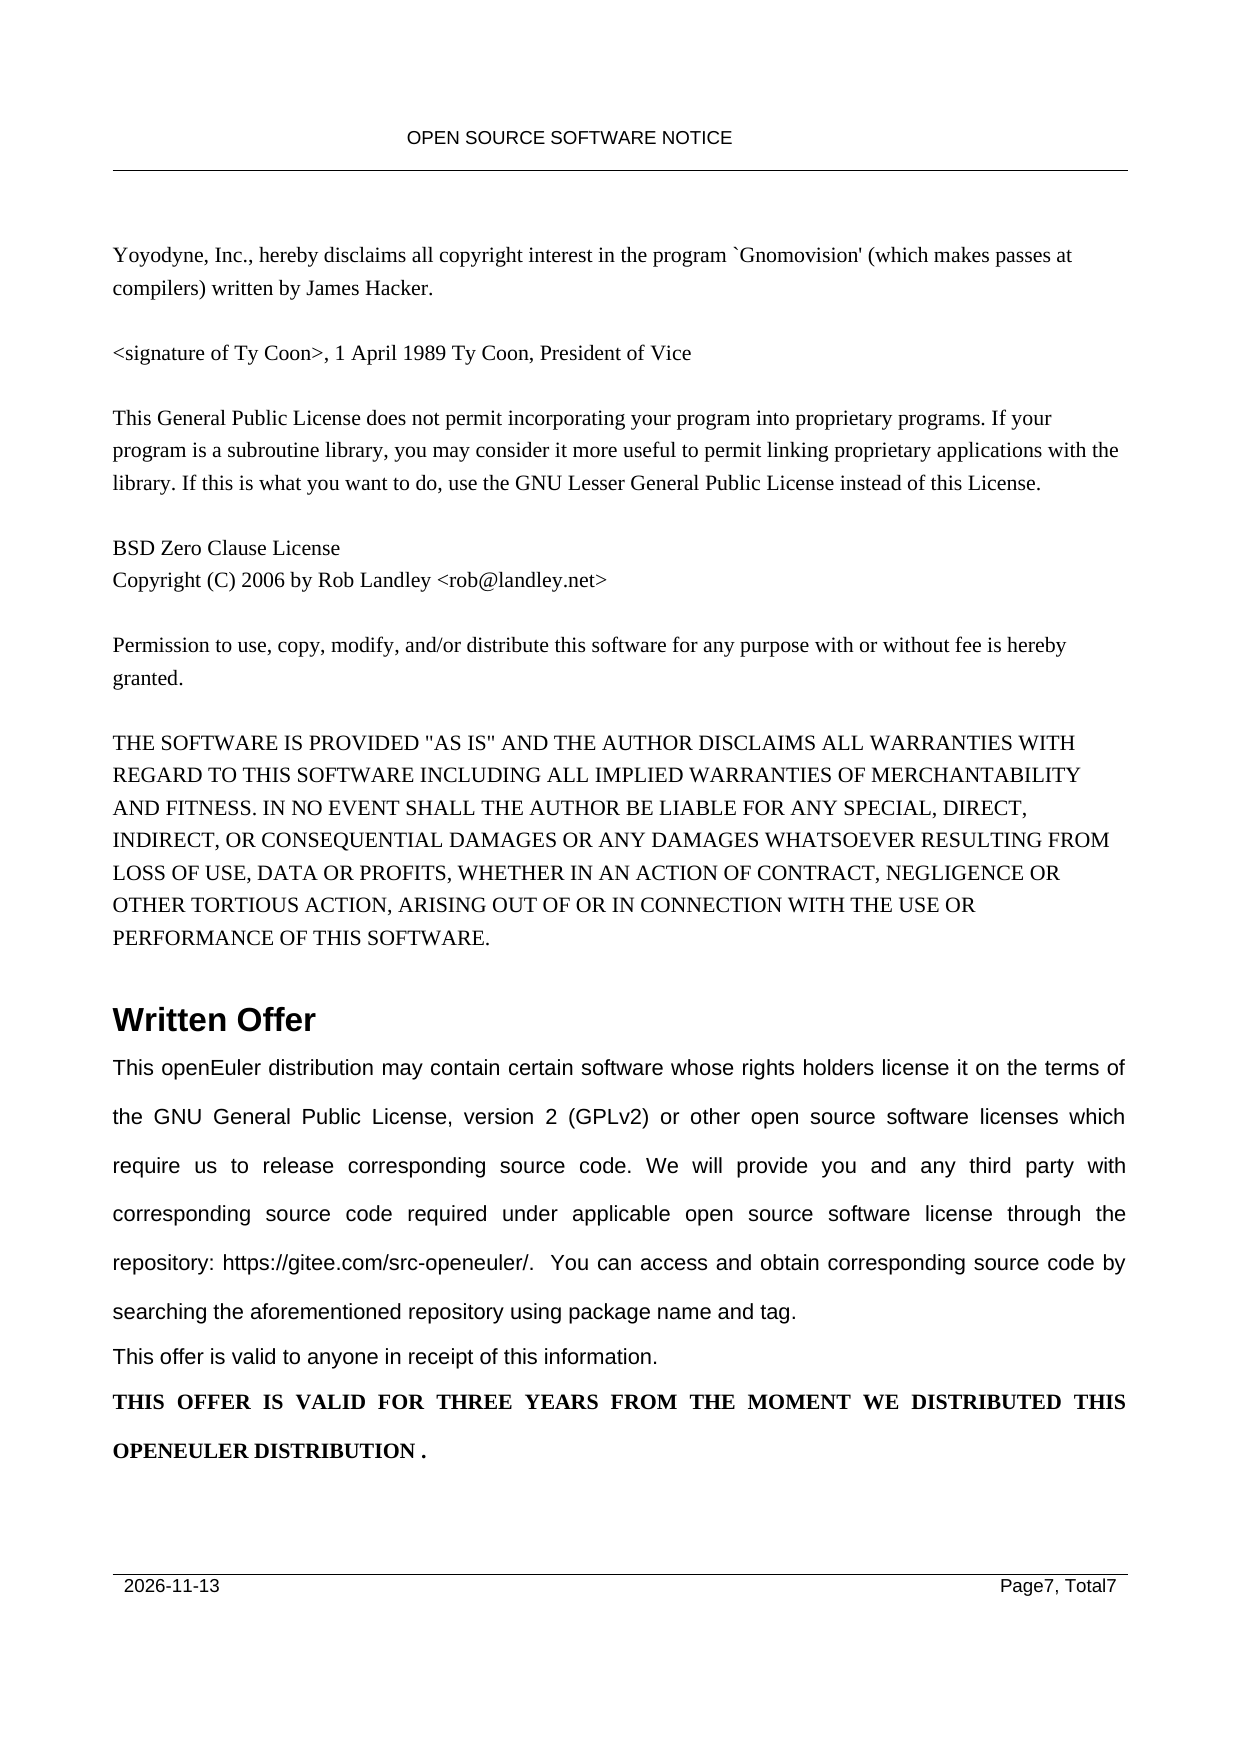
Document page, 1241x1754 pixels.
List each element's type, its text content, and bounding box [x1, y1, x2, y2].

text THIS OFFER IS VALID FOR THREE YEARS FROM THE MOMENT WE DISTRIBUTED THIS OPENEULER DISTRIBUTION . [112, 1385, 1128, 1467]
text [112, 206, 1128, 986]
text This openEuler distribution may contain certain software whose rights holders license it on the terms of the GNU General Public License, version 2 (GPLv2) or other open source software licenses which require us to release corresponding source code. We will provide you and any third party with corresponding source code required under applicable open source software license through the repository: https://gitee.com/src-openeuler/. You can access and obtain corresponding source code by searching the aforementioned repository using package name and tag. [112, 1051, 1128, 1328]
text This offer is valid to anyone in receipt of this information. [112, 1340, 1128, 1373]
text Written Offer [112, 986, 1128, 1051]
